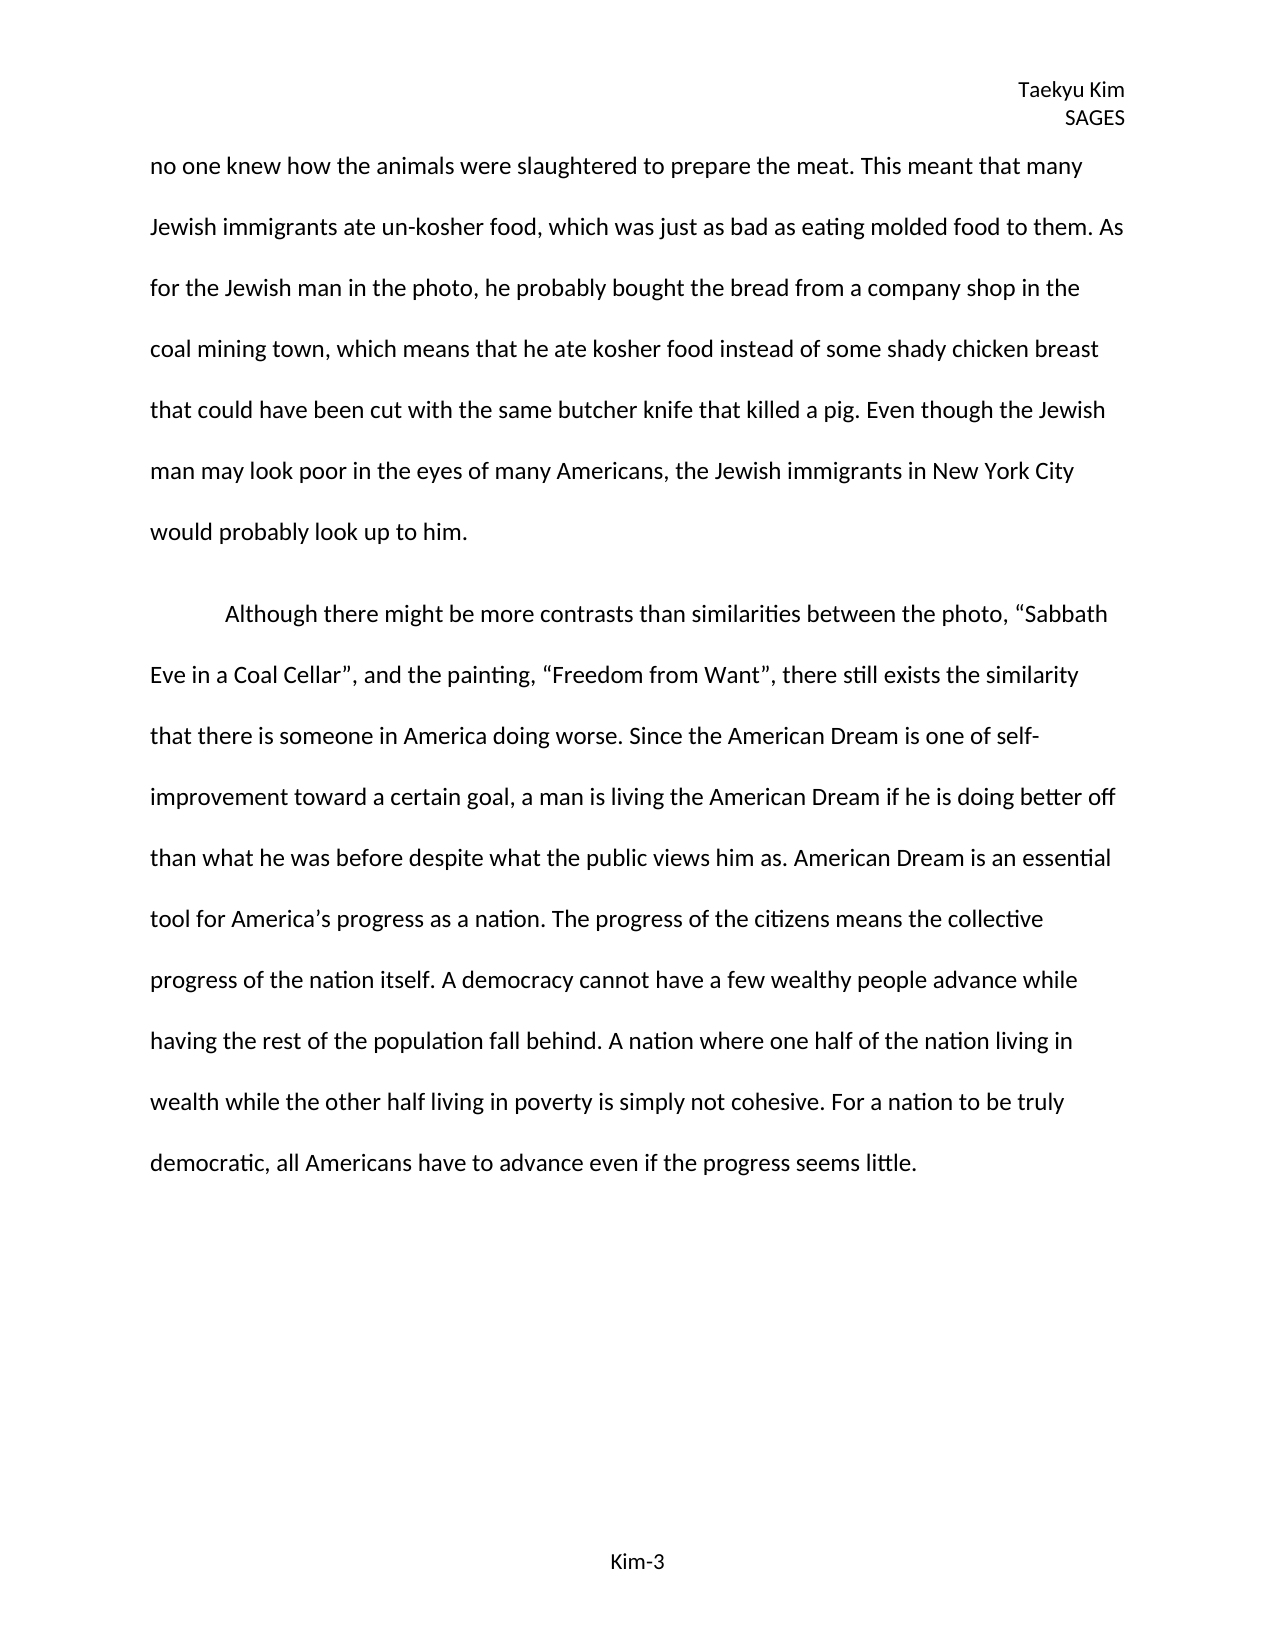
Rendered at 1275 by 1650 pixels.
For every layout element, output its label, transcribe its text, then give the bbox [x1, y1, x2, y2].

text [150, 150, 1125, 547]
text Although there might be more contrasts than similarities between the photo, “Sabbath Eve in a Coal Cellar”, and the painting, “Freedom from Want”, there still exists the similarity that there is someone in America doing worse. Since the American Dream is one of self-improvement toward a certain goal, a man is living the American Dream if he is doing better off than what he was before despite what the public views him as. American Dream is an essential tool for America’s progress as a nation. The progress of the citizens means the collective progress of the nation itself. A democracy cannot have a few wealthy people advance while having the rest of the population fall behind. A nation where one half of the nation living in wealth while the other half living in poverty is simply not cohesive. For a nation to be truly democratic, all Americans have to advance even if the progress seems little. [150, 598, 1125, 1178]
